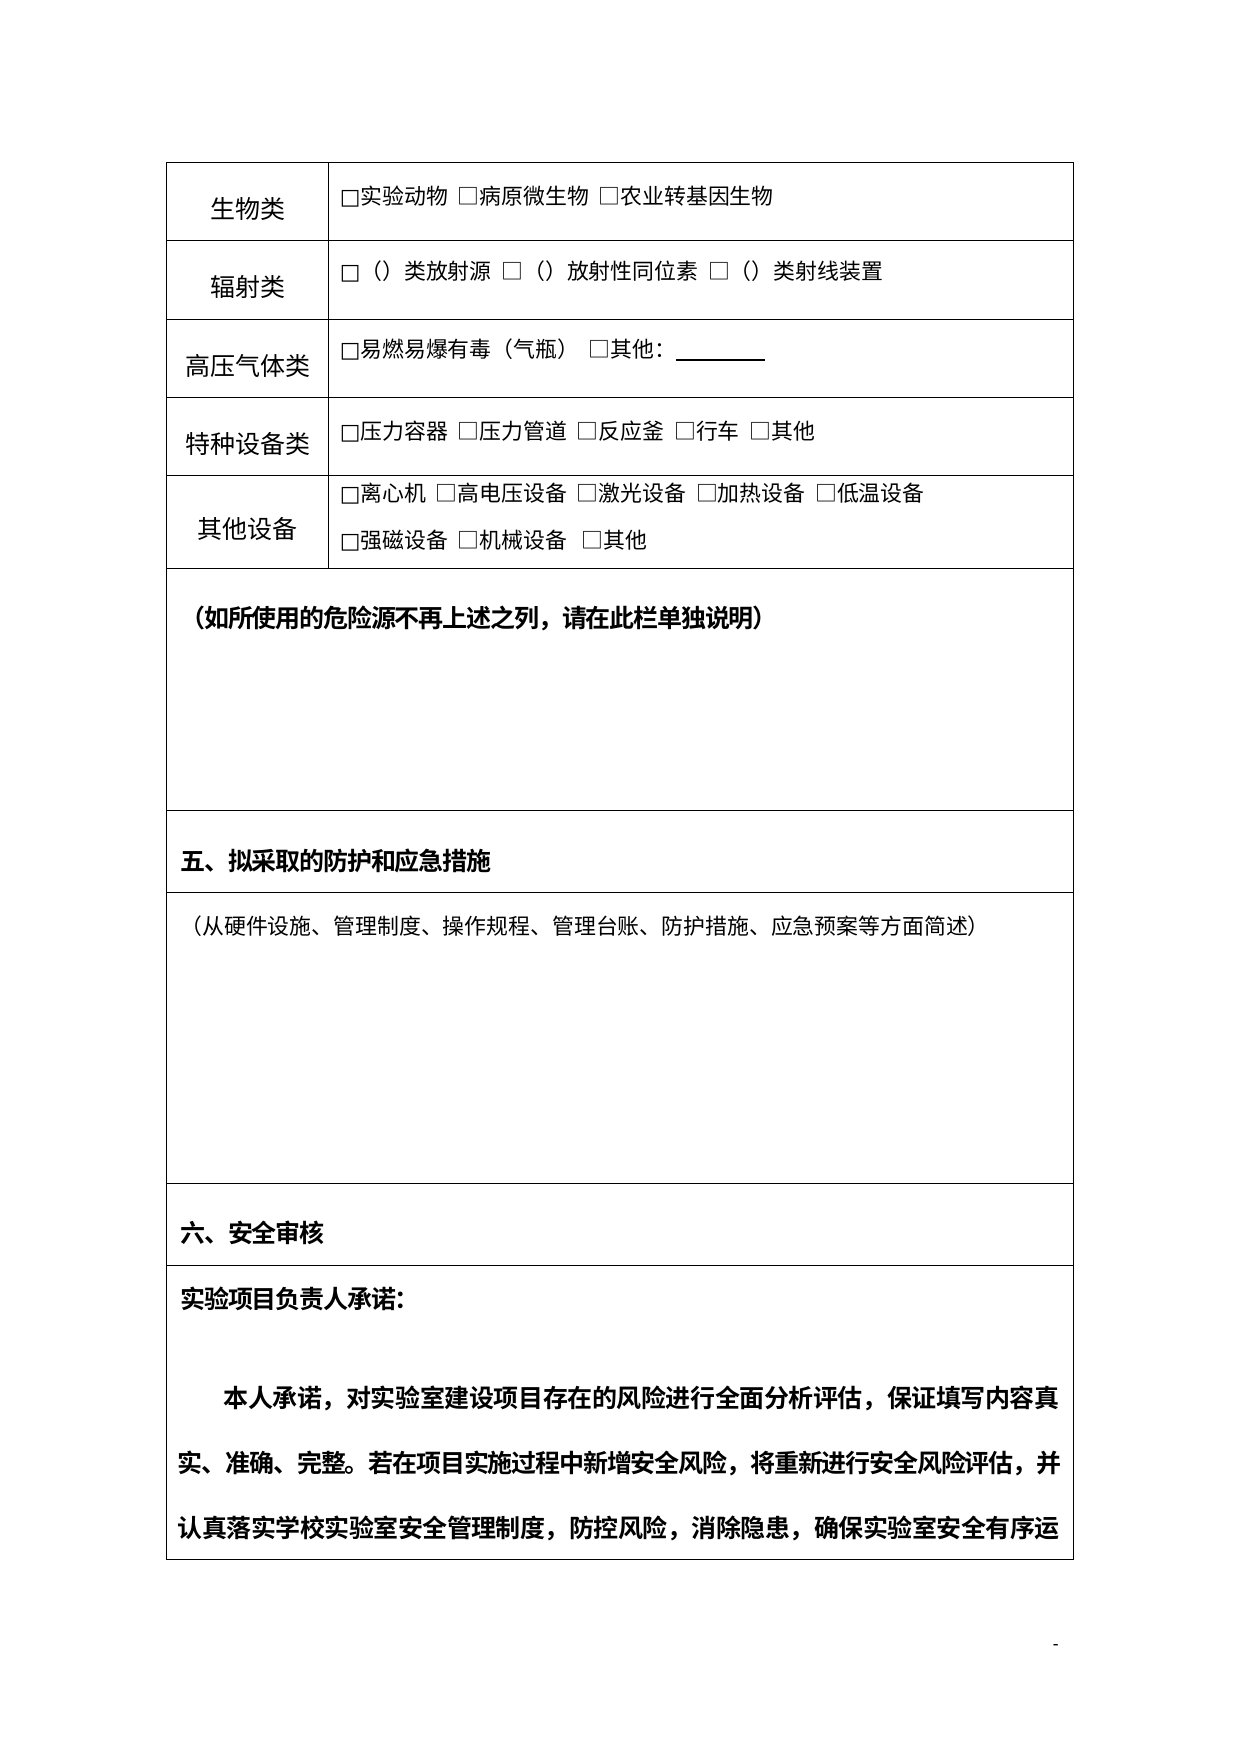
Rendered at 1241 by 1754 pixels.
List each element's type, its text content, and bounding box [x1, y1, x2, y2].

table_cell □离心机 □高电压设备 □激光设备 □加热设备 □低温设备 □强磁设备 □机械设备 □其他 [329, 476, 1073, 567]
table_cell □（）类放射源 □（）放射性同位素 □（）类射线装置 [329, 241, 1073, 318]
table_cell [167, 1266, 1073, 1559]
table_cell （从硬件设施、管理制度、操作规程、管理台账、防护措施、应急预案等方面简述） [167, 893, 1073, 1183]
table_cell □实验动物 □病原微生物 □农业转基因生物 [329, 163, 1073, 240]
table_cell 五、拟采取的防护和应急措施 [167, 811, 1073, 892]
table_cell 其他设备 [167, 476, 328, 567]
table_cell 特种设备类 [167, 398, 328, 475]
table_cell 生物类 [167, 163, 328, 240]
table_cell □易燃易爆有毒（气瓶） □其他： [329, 320, 1073, 397]
table_cell （如所使用的危险源不再上述之列，请在此栏单独说明） [167, 569, 1073, 810]
table_cell 高压气体类 [167, 320, 328, 397]
table_cell □压力容器 □压力管道 □反应釜 □行车 □其他 [329, 398, 1073, 475]
table_cell 六、安全审核 [167, 1184, 1073, 1264]
table_cell 辐射类 [167, 241, 328, 318]
